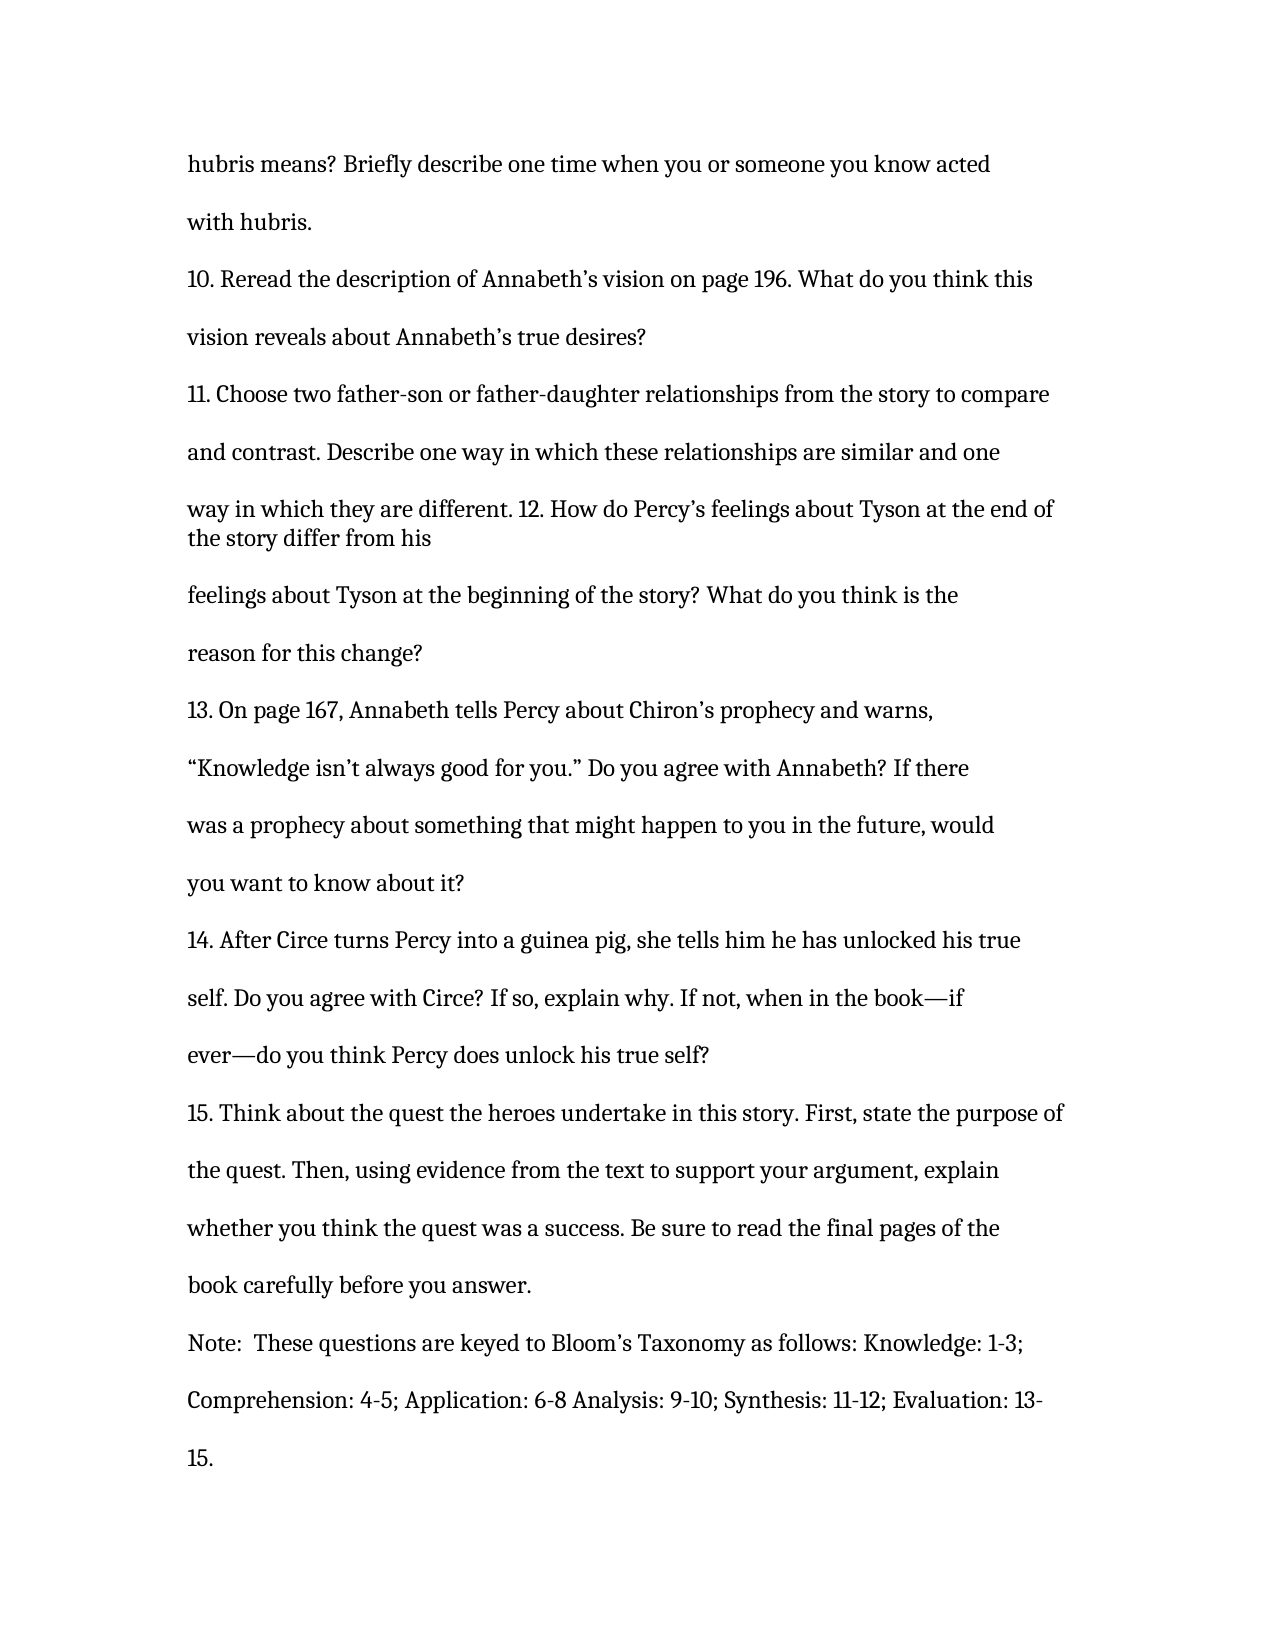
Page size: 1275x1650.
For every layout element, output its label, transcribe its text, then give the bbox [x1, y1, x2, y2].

text feelings about Tyson at the beginning of the story? What do you think is the [187, 581, 1087, 610]
text the quest. Then, using evidence from the text to support your argument, explain [187, 1156, 1087, 1185]
text 14. After Circe turns Percy into a guinea pig, she tells him he has unlocked his true [187, 926, 1087, 955]
text book carefully before you answer. [187, 1271, 1087, 1300]
text whether you think the quest was a success. Be sure to read the final pages of the [187, 1214, 1087, 1242]
text you want to know about it? [187, 869, 1087, 897]
text 13. On page 167, Annabeth tells Percy about Chiron’s prophecy and warns, [187, 696, 1087, 725]
text 15. [187, 1444, 1087, 1472]
text was a prophecy about something that might happen to you in the future, would [187, 811, 1087, 840]
text 15. Think about the quest the heroes undertake in this story. First, state the purpose of [187, 1099, 1087, 1127]
text 11. Choose two father-son or father-daughter relationships from the story to compare [187, 380, 1087, 409]
text hubris means? Briefly describe one time when you or someone you know acted [187, 150, 1087, 179]
text Comprehension: 4-5; Application: 6-8 Analysis: 9-10; Synthesis: 11-12; Evaluation: 13- [187, 1386, 1087, 1415]
text self. Do you agree with Circe? If so, explain why. If not, when in the book—if [187, 984, 1087, 1012]
text and contrast. Describe one way in which these relationships are similar and one [187, 437, 1087, 466]
text with hubris. [187, 207, 1087, 236]
text vision reveals about Annabeth’s true desires? [187, 322, 1087, 351]
text 10. Reread the description of Annabeth’s vision on page 196. What do you think this [187, 265, 1087, 294]
text way in which they are different. 12. How do Percy’s feelings about Tyson at the end of the story differ from his [187, 495, 1087, 552]
text “Knowledge isn’t always good for you.” Do you agree with Annabeth? If there [187, 754, 1087, 782]
text Note: These questions are keyed to Bloom’s Taxonomy as follows: Knowledge: 1-3; [187, 1329, 1087, 1357]
text ever—do you think Percy does unlock his true self? [187, 1041, 1087, 1070]
text reason for this change? [187, 639, 1087, 667]
